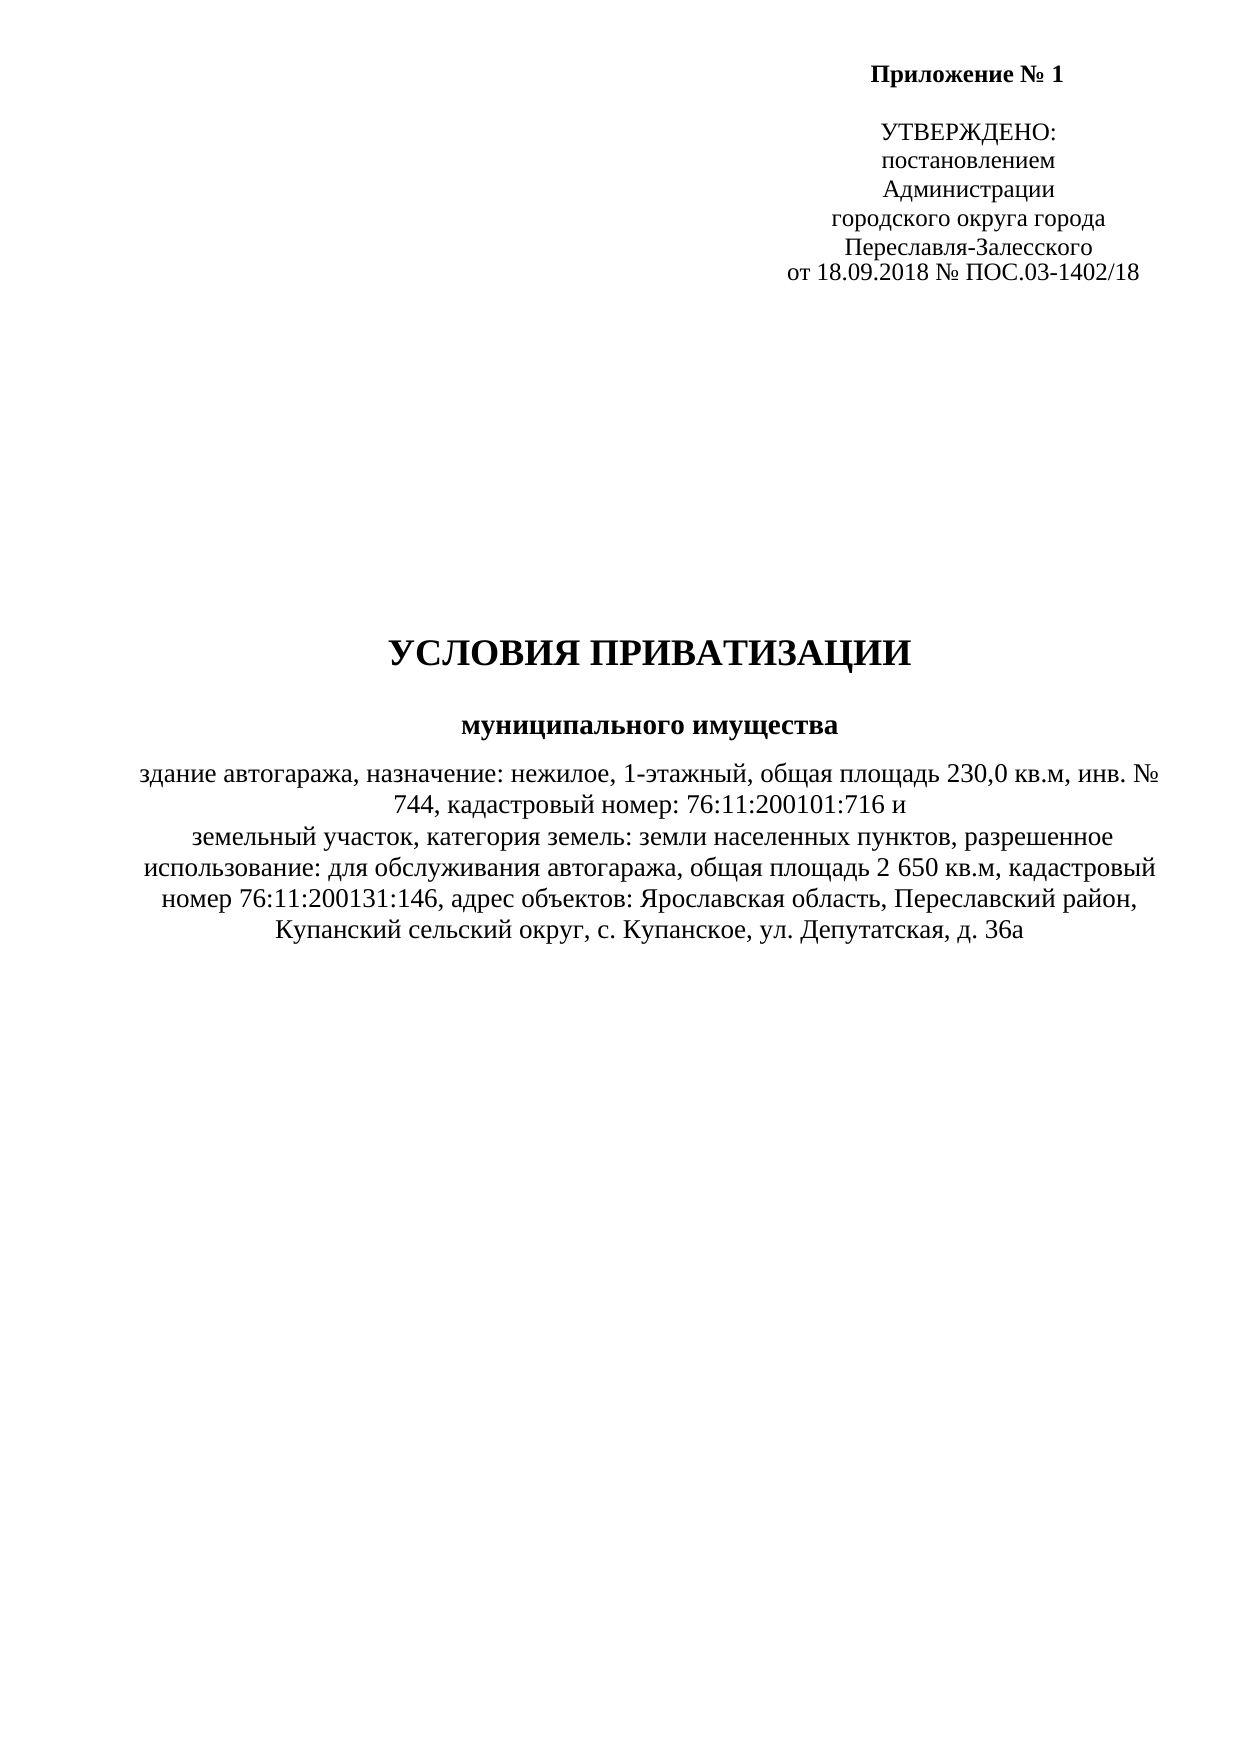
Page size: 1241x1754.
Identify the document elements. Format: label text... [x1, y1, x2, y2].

text УСЛОВИЯ ПРИВАТИЗАЦИИ [118, 630, 1181, 673]
text муниципального имущества [118, 707, 1181, 741]
text Переславля-Залесского [756, 232, 1181, 260]
text постановлением [756, 145, 1181, 174]
text земельный участок, категория земель: земли населенных пунктов, разрешенное использование: для обслуживания автогаража, общая площадь 2 650 кв.м, кадастровый номер 76:11:200131:146, адрес объектов: Ярославская область, Переславский район, Купанский сельский округ, с. Купанское, ул. Депутатская, д. 36а [118, 819, 1181, 944]
text здание автогаража, назначение: нежилое, 1-этажный, общая площадь 230,0 кв.м, инв. № 744, кадастровый номер: 76:11:200101:716 и [118, 757, 1181, 819]
text Приложение № 1 [118, 59, 1181, 88]
text УТВЕРЖДЕНО: [756, 117, 1181, 145]
text Администрации [756, 174, 1181, 203]
text городского округа города [756, 203, 1181, 232]
text от 18.09.2018 № ПОС.03-1402/18 [118, 260, 1181, 285]
